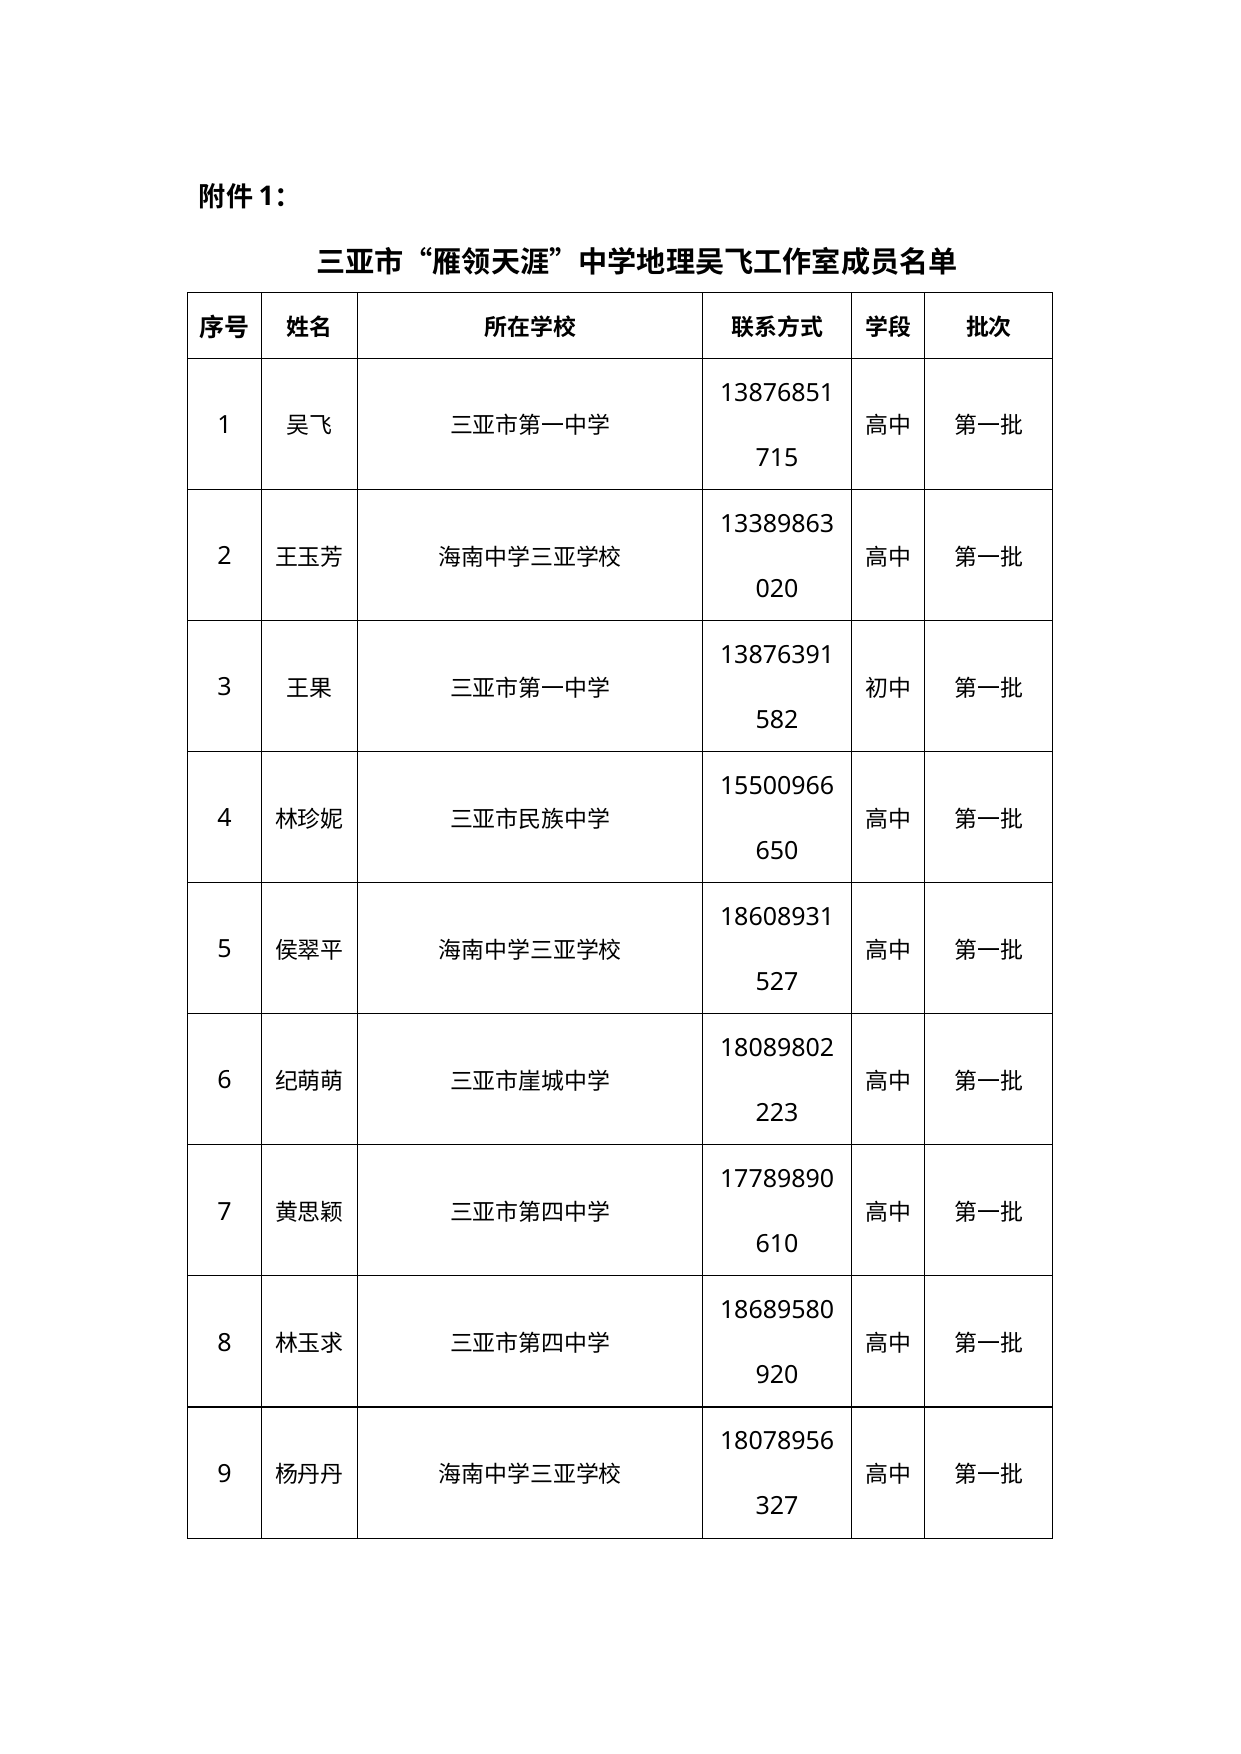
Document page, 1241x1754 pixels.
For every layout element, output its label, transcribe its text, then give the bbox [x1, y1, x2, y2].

table_cell 2 [188, 490, 261, 620]
table_cell 学段 [852, 293, 924, 358]
table_cell 三亚市第四中学 [358, 1276, 702, 1406]
table_cell 高中 [852, 1408, 924, 1537]
table_cell 第一批 [925, 1408, 1052, 1537]
table_cell 高中 [852, 1276, 924, 1406]
table_cell 第一批 [925, 1145, 1052, 1275]
table_cell 18689580920 [703, 1276, 851, 1406]
table_cell 姓名 [262, 293, 357, 358]
table_cell 1 [188, 359, 261, 489]
table_cell 三亚市崖城中学 [358, 1014, 702, 1144]
table_cell 17789890610 [703, 1145, 851, 1275]
table_cell 18608931527 [703, 883, 851, 1013]
table_cell 吴飞 [262, 359, 357, 489]
table_header 附件1： 三亚市“雁领天涯”中学地理吴飞工作室成员名单 [188, 162, 1053, 292]
table_cell 侯翠平 [262, 883, 357, 1013]
table_cell 联系方式 [703, 293, 851, 358]
table_cell 13389863020 [703, 490, 851, 620]
table_cell 杨丹丹 [262, 1408, 357, 1537]
table_cell 8 [188, 1276, 261, 1406]
table_cell 第一批 [925, 1014, 1052, 1144]
table_cell 三亚市第一中学 [358, 359, 702, 489]
table_cell 海南中学三亚学校 [358, 490, 702, 620]
table_cell 高中 [852, 1014, 924, 1144]
table_cell 18089802223 [703, 1014, 851, 1144]
table_cell 15500966650 [703, 752, 851, 882]
table_cell 第一批 [925, 752, 1052, 882]
table_cell 所在学校 [358, 293, 702, 358]
table_cell 高中 [852, 490, 924, 620]
table_cell 高中 [852, 752, 924, 882]
table_cell 林珍妮 [262, 752, 357, 882]
table_cell 王玉芳 [262, 490, 357, 620]
table_cell 第一批 [925, 883, 1052, 1013]
table_cell 第一批 [925, 621, 1052, 751]
table_cell 林玉求 [262, 1276, 357, 1406]
table_cell 5 [188, 883, 261, 1013]
table_cell 高中 [852, 1145, 924, 1275]
table_cell 第一批 [925, 359, 1052, 489]
table_cell 第一批 [925, 1276, 1052, 1406]
table_cell 3 [188, 621, 261, 751]
table_cell 18078956327 [703, 1408, 851, 1537]
table_cell 9 [188, 1408, 261, 1537]
table_cell 批次 [925, 293, 1052, 358]
table_cell 4 [188, 752, 261, 882]
table_cell 高中 [852, 359, 924, 489]
table_cell 高中 [852, 883, 924, 1013]
table_cell 6 [188, 1014, 261, 1144]
table_cell 三亚市民族中学 [358, 752, 702, 882]
table_cell 纪萌萌 [262, 1014, 357, 1144]
table_cell 第一批 [925, 490, 1052, 620]
table_cell 王果 [262, 621, 357, 751]
table_cell 海南中学三亚学校 [358, 883, 702, 1013]
table_cell 序号 [188, 293, 261, 358]
table_cell 黄思颖 [262, 1145, 357, 1275]
table_cell 三亚市第一中学 [358, 621, 702, 751]
table_cell 海南中学三亚学校 [358, 1408, 702, 1537]
table_cell 13876391582 [703, 621, 851, 751]
table_cell 初中 [852, 621, 924, 751]
table_cell 13876851715 [703, 359, 851, 489]
table_cell 7 [188, 1145, 261, 1275]
table_cell 三亚市第四中学 [358, 1145, 702, 1275]
